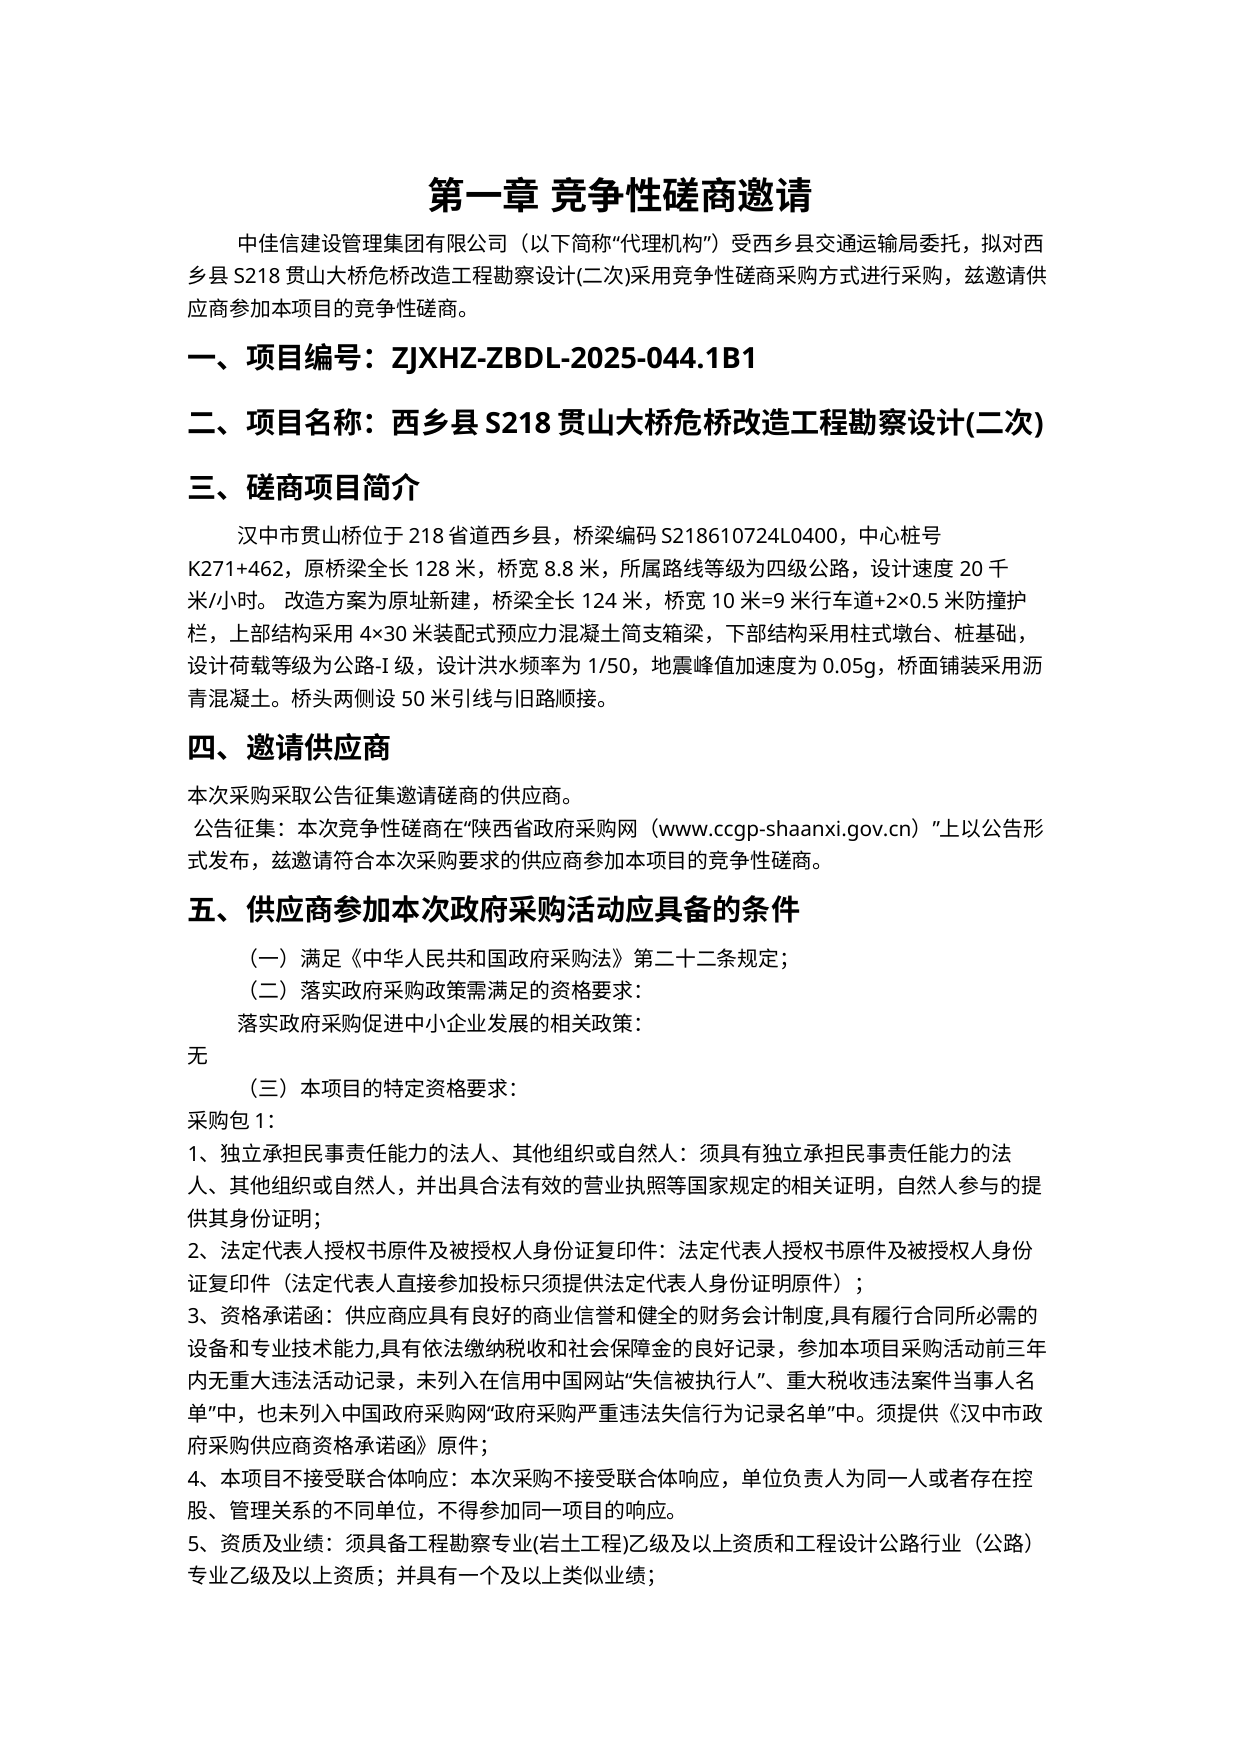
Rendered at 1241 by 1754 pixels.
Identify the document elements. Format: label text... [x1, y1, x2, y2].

text 3、资格承诺函：供应商应具有良好的商业信誉和健全的财务会计制度,具有履行合同所必需的设备和专业技术能力,具有依法缴纳税收和社会保障金的良好记录，参加本项目采购活动前三年内无重大违法活动记录，未列入在信用中国网站“失信被执行人”、重大税收违法案件当事人名单”中，也未列入中国政府采购网“政府采购严重违法失信行为记录名单”中。须提供《汉中市政府采购供应商资格承诺函》原件； [187, 1299, 1053, 1462]
text 第一章 竞争性磋商邀请 [187, 162, 1053, 227]
text 中佳信建设管理集团有限公司（以下简称“代理机构”）受西乡县交通运输局委托，拟对西乡县S218贯山大桥危桥改造工程勘察设计(二次)采用竞争性磋商采购方式进行采购，兹邀请供应商参加本项目的竞争性磋商。 [187, 227, 1053, 324]
text 四、邀请供应商 [187, 714, 1053, 779]
text 本次采购采取公告征集邀请磋商的供应商。 [187, 779, 1053, 812]
text 无 [187, 1039, 1053, 1072]
text 一、项目编号：ZJXHZ-ZBDL-2025-044.1B1 [187, 324, 1053, 389]
text 1、独立承担民事责任能力的法人、其他组织或自然人：须具有独立承担民事责任能力的法人、其他组织或自然人，并出具合法有效的营业执照等国家规定的相关证明，自然人参与的提供其身份证明； [187, 1137, 1053, 1234]
text 落实政府采购促进中小企业发展的相关政策： [187, 1007, 1053, 1039]
text 三、磋商项目简介 [187, 454, 1053, 519]
text 二、项目名称：西乡县S218贯山大桥危桥改造工程勘察设计(二次) [187, 389, 1053, 454]
text 公告征集：本次竞争性磋商在“陕西省政府采购网（www.ccgp-shaanxi.gov.cn）”上以公告形式发布，兹邀请符合本次采购要求的供应商参加本项目的竞争性磋商。 [187, 812, 1053, 877]
text 2、法定代表人授权书原件及被授权人身份证复印件：法定代表人授权书原件及被授权人身份证复印件（法定代表人直接参加投标只须提供法定代表人身份证明原件）； [187, 1234, 1053, 1299]
text 五、供应商参加本次政府采购活动应具备的条件 [187, 877, 1053, 942]
text （二）落实政府采购政策需满足的资格要求： [187, 974, 1053, 1007]
text 汉中市贯山桥位于218省道西乡县，桥梁编码S218610724L0400，中心桩号 K271+462，原桥梁全长 128 米，桥宽 8.8 米，所属路线等级为四级公路，设计速度 20 千米/小时。 改造方案为原址新建，桥梁全长 124 米，桥宽 10 米=9 米行车道+2×0.5 米防撞护栏，上部结构采用 4×30 米装配式预应力混凝土简支箱梁，下部结构采用柱式墩台、桩基础，设计荷载等级为公路-I 级，设计洪水频率为 1/50，地震峰值加速度为0.05g，桥面铺装采用沥青混凝土。桥头两侧设 50 米引线与旧路顺接。 [187, 519, 1053, 714]
text 采购包1： [187, 1104, 1053, 1137]
text 5、资质及业绩：须具备工程勘察专业(岩土工程)乙级及以上资质和工程设计公路行业（公路）专业乙级及以上资质；并具有一个及以上类似业绩； [187, 1527, 1053, 1592]
text （一）满足《中华人民共和国政府采购法》第二十二条规定； [187, 942, 1053, 974]
text 4、本项目不接受联合体响应：本次采购不接受联合体响应，单位负责人为同一人或者存在控股、管理关系的不同单位，不得参加同一项目的响应。 [187, 1462, 1053, 1527]
text （三）本项目的特定资格要求： [187, 1072, 1053, 1104]
